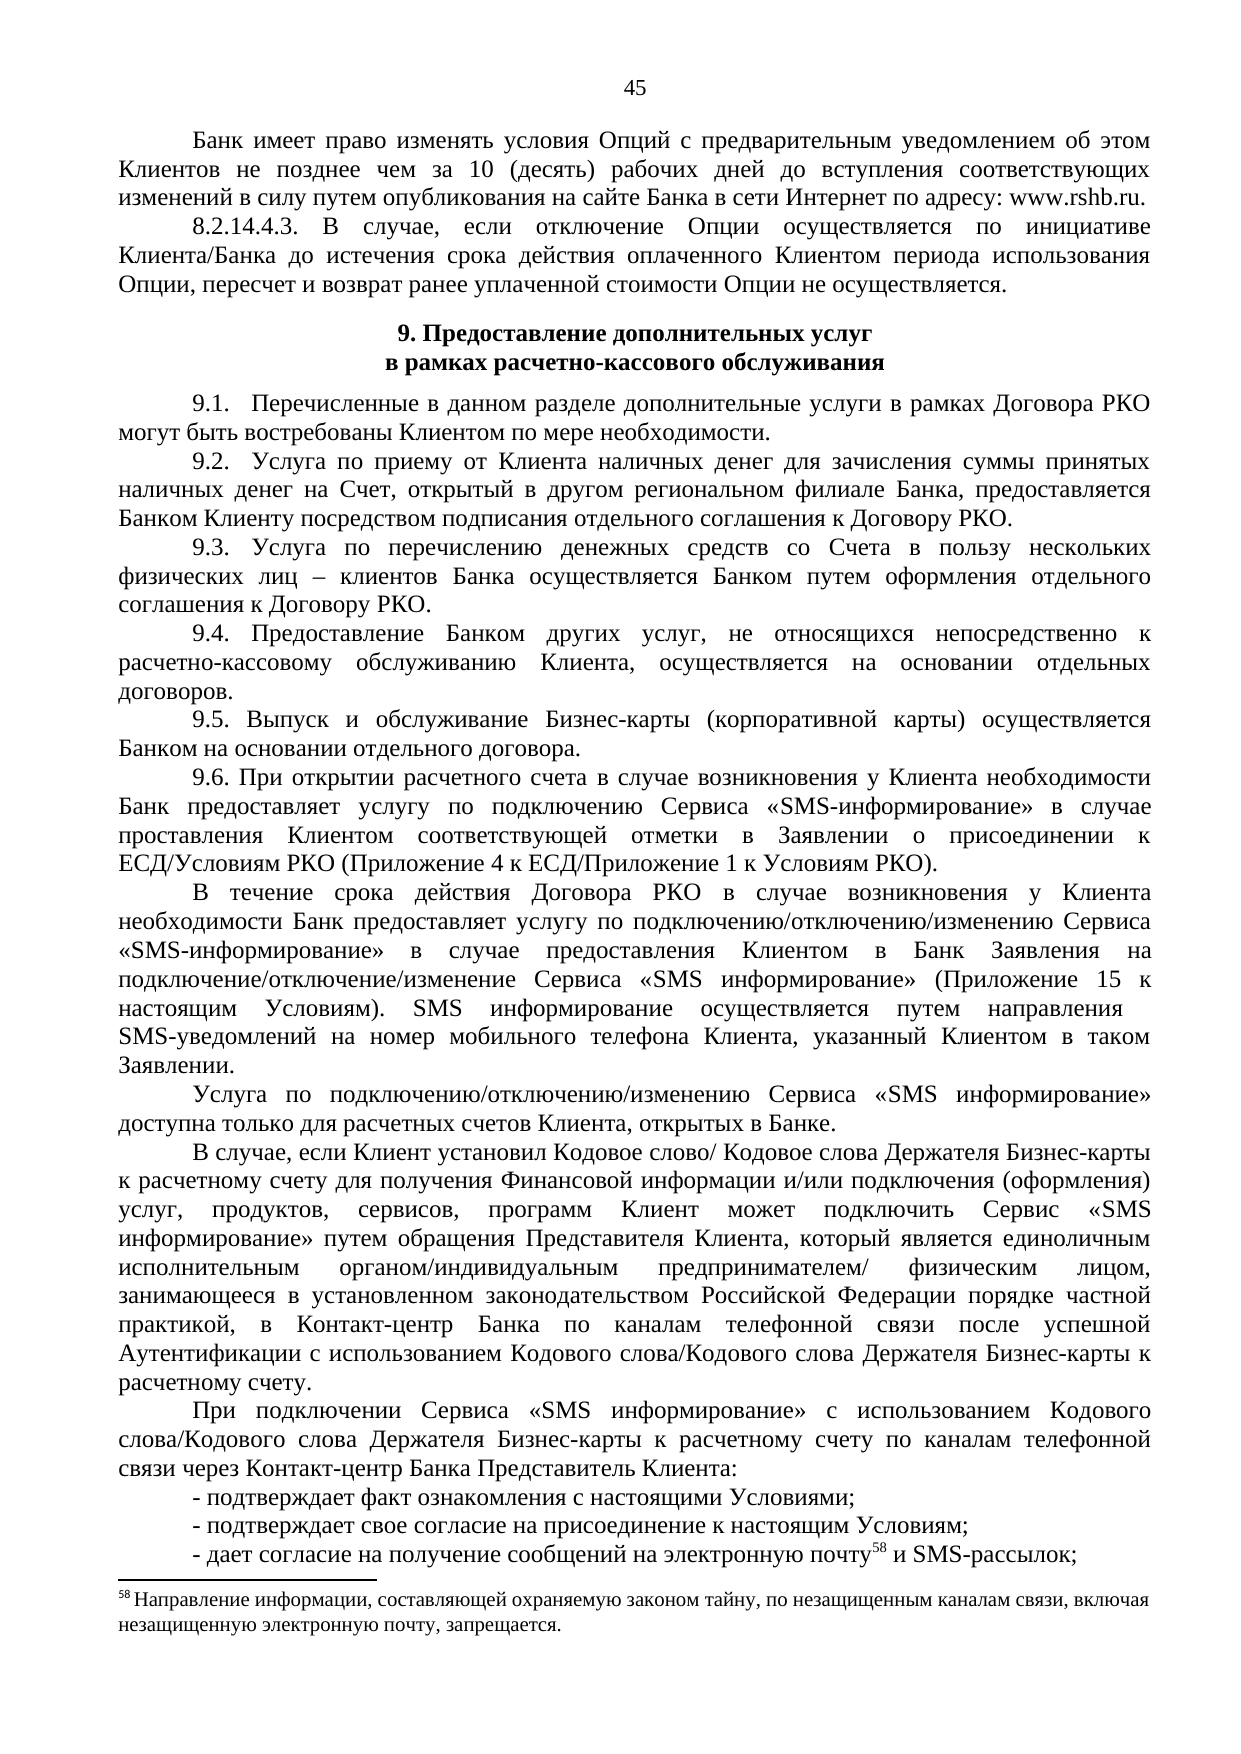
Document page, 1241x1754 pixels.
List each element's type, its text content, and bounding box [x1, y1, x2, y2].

text 9.6. При открытии расчетного счета в случае возникновения у Клиента необходимости Банк предоставляет услугу по подключению Сервиса «SMS-информирование» в случае проставления Клиентом соответствующей отметки в Заявлении о присоединении к ЕСД/Условиям РКО (Приложение 4 к ЕСД/Приложение 1 к Условиям РКО). [118, 762, 1152, 877]
text При подключении Сервиса «SMS информирование» с использованием Кодового слова/Кодового слова Держателя Бизнес-карты к расчетному счету по каналам телефонной связи через Контакт-центр Банка Представитель Клиента: [118, 1395, 1152, 1482]
text В течение срока действия Договора РКО в случае возникновения у Клиента необходимости Банк предоставляет услугу по подключению/отключению/изменению Сервиса «SMS-информирование» в случае предоставления Клиентом в Банк Заявления на подключение/отключение/изменение Сервиса «SMS информирование» (Приложение 15 к настоящим Условиям). SMS информирование осуществляется путем направления SMS-уведомлений на номер мобильного телефона Клиента, указанный Клиентом в таком Заявлении. [118, 877, 1152, 1079]
text в рамках расчетно-кассового обслуживания [118, 347, 1152, 376]
text В случае, если Клиент установил Кодовое слово/ Кодовое слова Держателя Бизнес-карты к расчетному счету для получения Финансовой информации и/или подключения (оформления) услуг, продуктов, сервисов, программ Клиент может подключить Сервис «SMS информирование» путем обращения Представителя Клиента, который является единоличным исполнительным органом/индивидуальным предпринимателем/ физическим лицом, занимающееся в установленном законодательством Российской Федерации порядке частной практикой, в Контакт-центр Банка по каналам телефонной связи после успешной Аутентификации с использованием Кодового слова/Кодового слова Держателя Бизнес-карты к расчетному счету. [118, 1137, 1152, 1395]
text 9.2. Услуга по приему от Клиента наличных денег для зачисления суммы принятых наличных денег на Счет, открытый в другом региональном филиале Банка, предоставляется Банком Клиенту посредством подписания отдельного соглашения к Договору РКО. [118, 446, 1152, 532]
text - подтверждает свое согласие на присоединение к настоящим Условиям; [118, 1510, 1152, 1539]
text 9.1. Перечисленные в данном разделе дополнительные услуги в рамках Договора РКО могут быть востребованы Клиентом по мере необходимости. [118, 388, 1152, 446]
text 9.5. Выпуск и обслуживание Бизнес-карты (корпоративной карты) осуществляется Банком на основании отдельного договора. [118, 704, 1152, 762]
text 9.4. Предоставление Банком других услуг, не относящихся непосредственно к расчетно-кассовому обслуживанию Клиента, осуществляется на основании отдельных договоров. [118, 618, 1152, 704]
text Банк имеет право изменять условия Опций с предварительным уведомлением об этом Клиентов не позднее чем за 10 (десять) рабочих дней до вступления соответствующих изменений в силу путем опубликования на сайте Банка в сети Интернет по адресу: www.rshb.ru. [118, 125, 1152, 211]
text 9. Предоставление дополнительных услуг [118, 318, 1152, 347]
text - дает согласие на получение сообщений на электронную почту и SMS-рассылок; [118, 1539, 1152, 1568]
text 9.3. Услуга по перечислению денежных средств со Счета в пользу нескольких физических лиц – клиентов Банка осуществляется Банком путем оформления отдельного соглашения к Договору РКО. [118, 532, 1152, 618]
text 8.2.14.4.3. В случае, если отключение Опции осуществляется по инициативе Клиента/Банка до истечения срока действия оплаченного Клиентом периода использования Опции, пересчет и возврат ранее уплаченной стоимости Опции не осуществляется. [118, 211, 1152, 297]
text Услуга по подключению/отключению/изменению Сервиса «SMS информирование» доступна только для расчетных счетов Клиента, открытых в Банке. [118, 1079, 1152, 1137]
text - подтверждает факт ознакомления с настоящими Условиями; [118, 1482, 1152, 1510]
